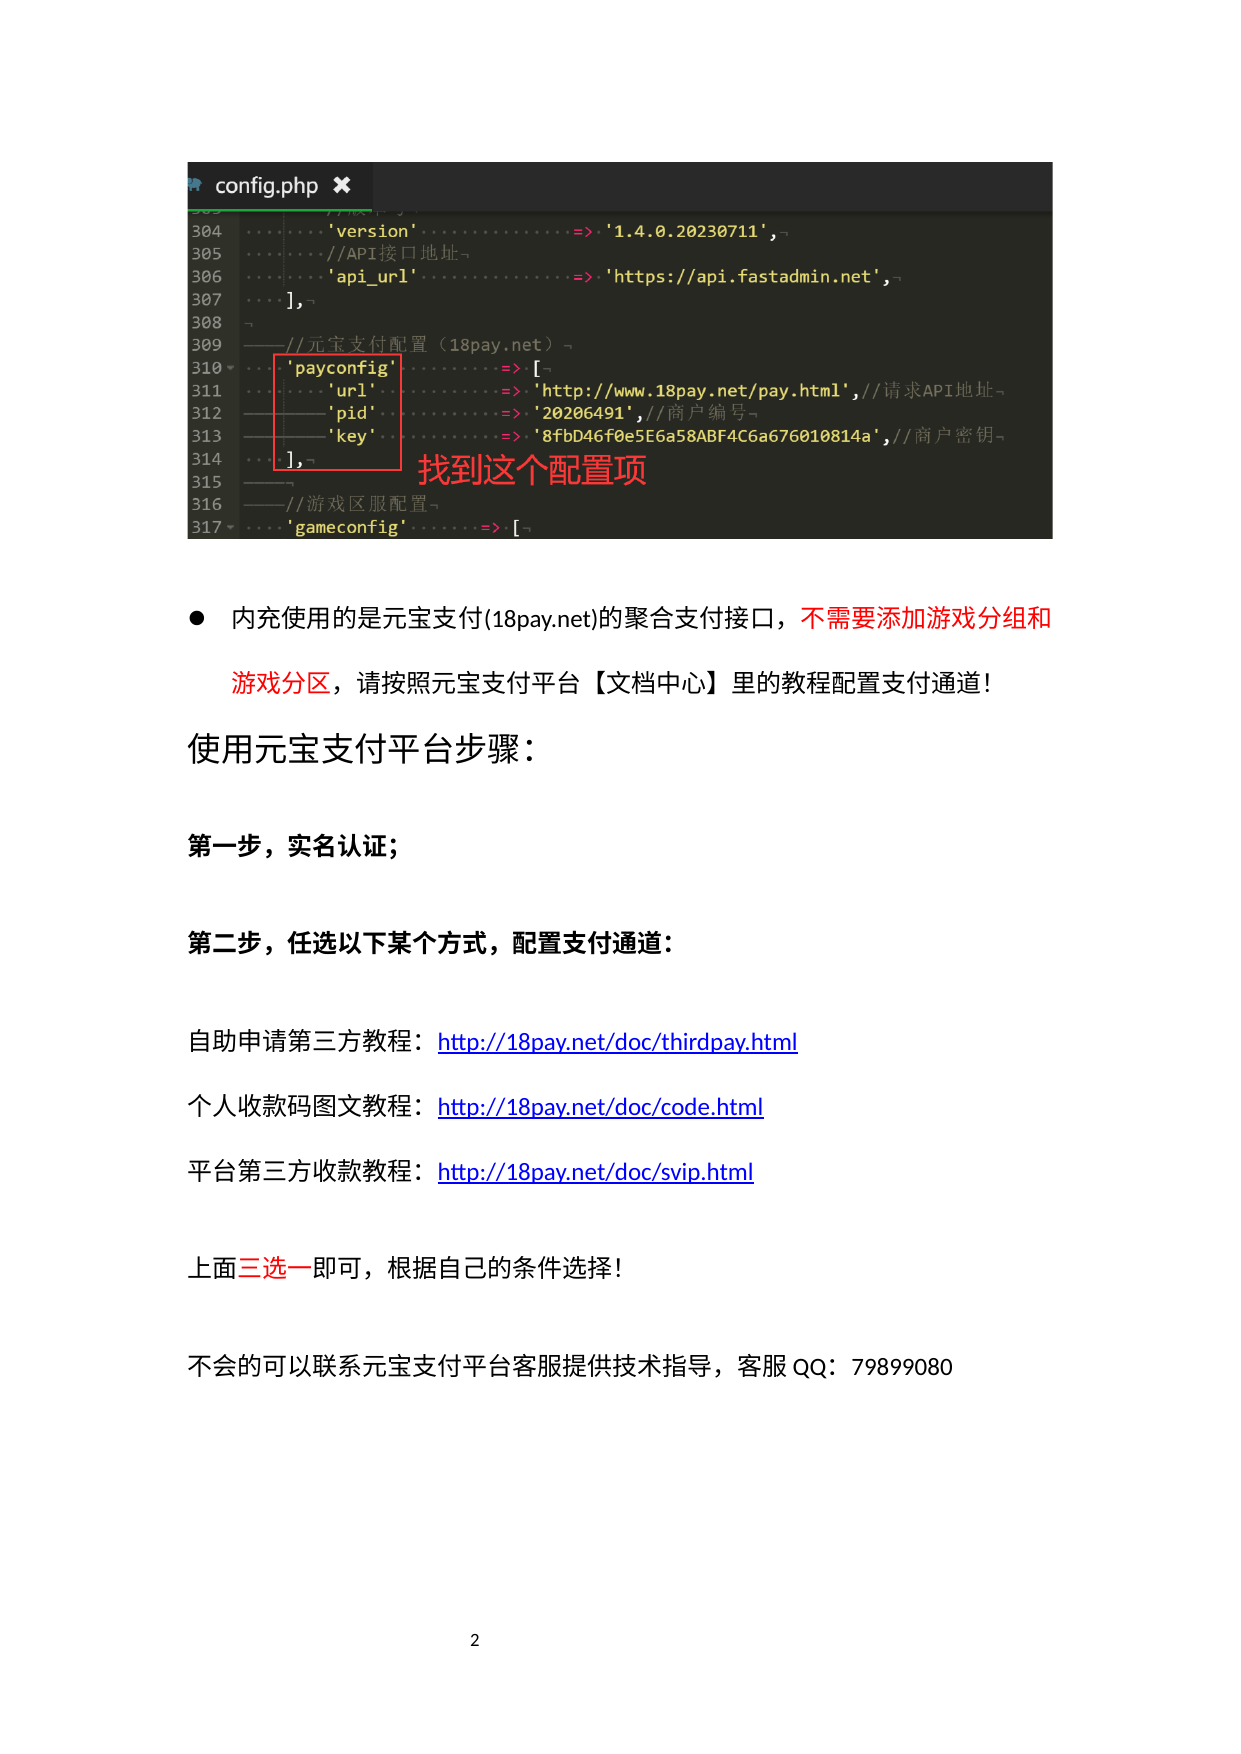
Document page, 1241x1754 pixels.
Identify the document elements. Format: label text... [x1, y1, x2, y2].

text 上面三选一即可，根据自己的条件选择！ [187, 1234, 1053, 1299]
text 使用元宝支付平台步骤： [187, 714, 1053, 779]
text 第一步，实名认证； [187, 812, 1053, 877]
text 不会的可以联系元宝支付平台客服提供技术指导，客服QQ：79899080 [187, 1332, 1053, 1397]
text 第二步，任选以下某个方式，配置支付通道： [187, 909, 1053, 974]
text 个人收款码图文教程：http://18pay.net/doc/code.html [187, 1072, 1053, 1137]
picture [187, 162, 1053, 539]
text 自助申请第三方教程：http://18pay.net/doc/thirdpay.html [187, 1007, 1053, 1072]
text 平台第三方收款教程：http://18pay.net/doc/svip.html [187, 1137, 1053, 1202]
list 内充使用的是元宝支付(18pay.net)的聚合支付接口，不需要添加游戏分组和游戏分区，请按照元宝支付平台【文档中心】里的教程配置支付通道！ [187, 584, 1053, 714]
